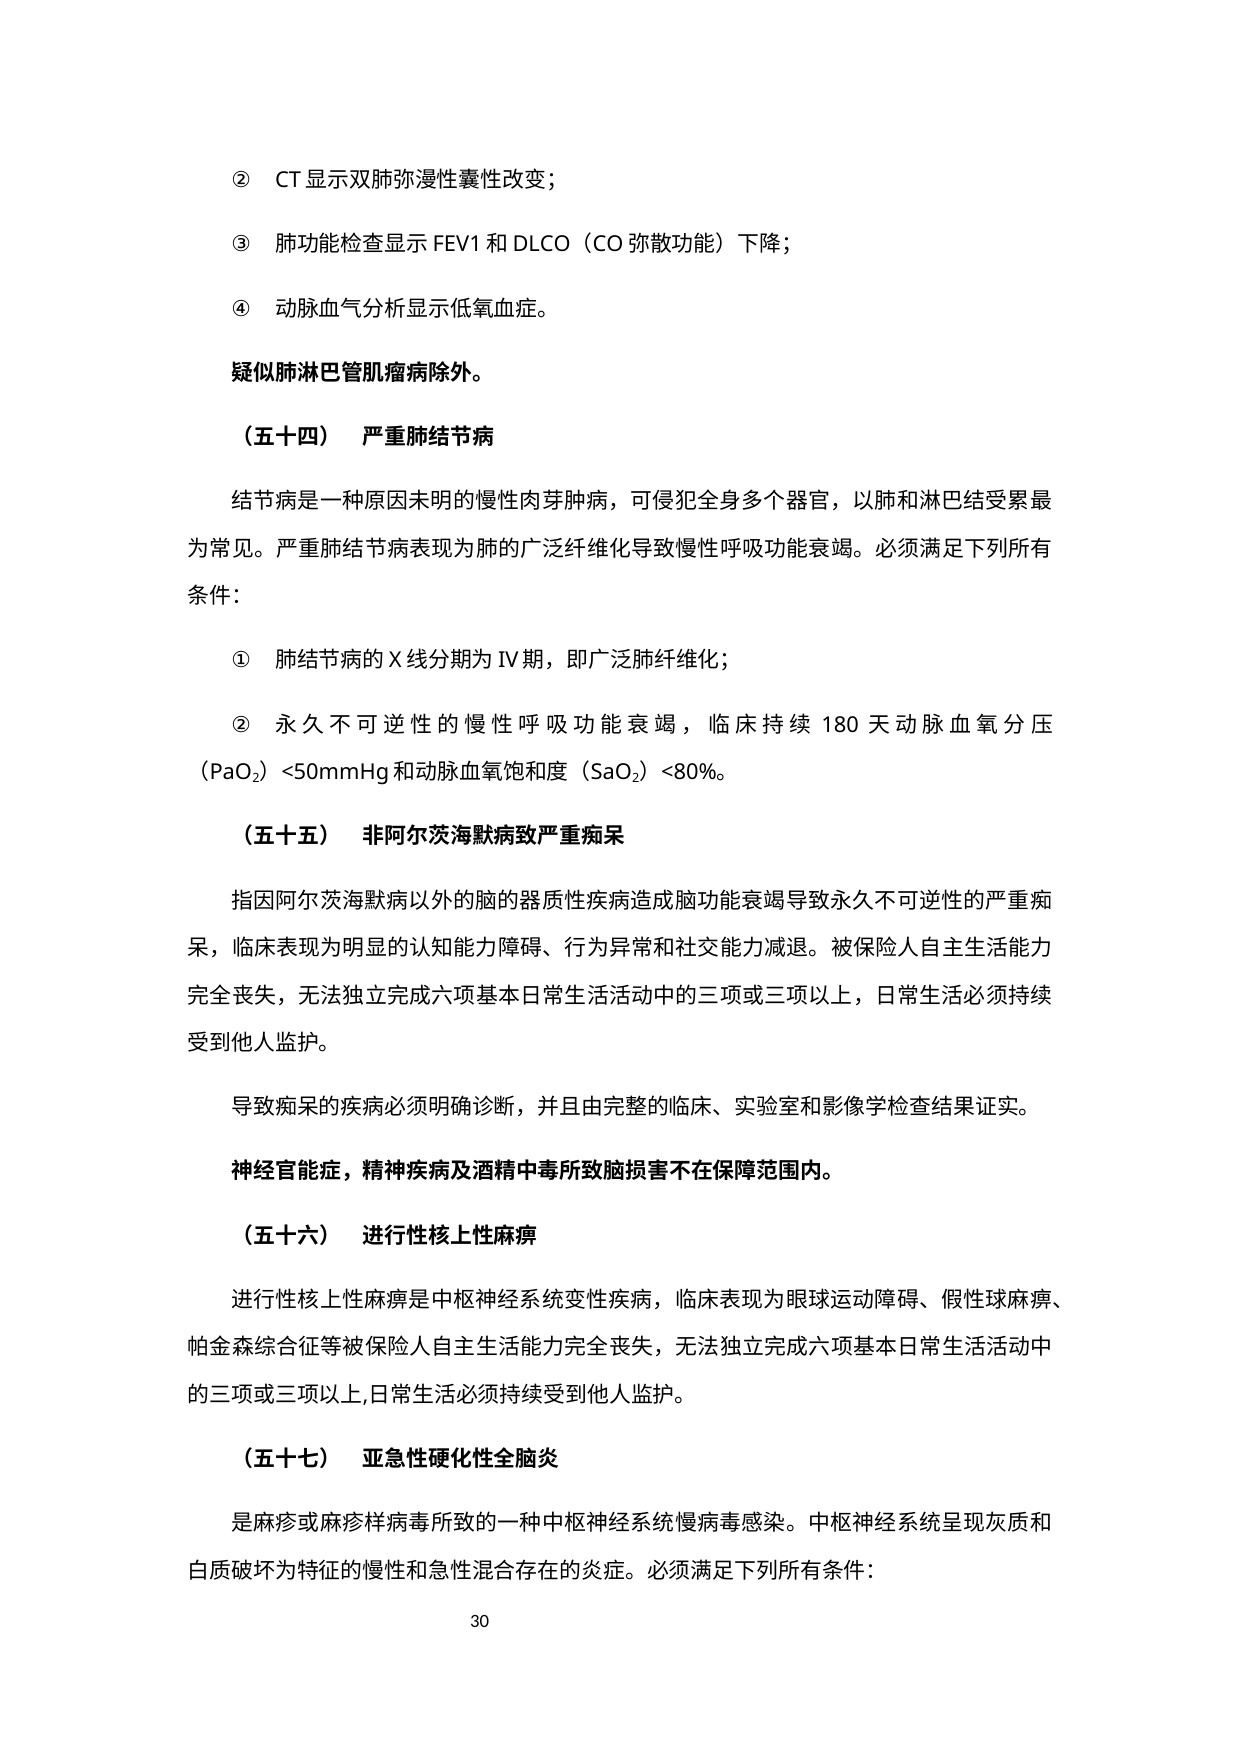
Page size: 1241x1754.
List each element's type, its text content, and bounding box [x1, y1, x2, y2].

list 结节病是一种原因未明的慢性肉芽肿病，可侵犯全身多个器官，以肺和淋巴结受累最为常见。严重肺结节病表现为肺的广泛纤维化导致慢性呼吸功能衰竭。必须满足下列所有条件： [187, 483, 1053, 610]
list 进行性核上性麻痹 [187, 1218, 1053, 1249]
list 永久不可逆性的慢性呼吸功能衰竭，临床持续180天动脉血氧分压（PaO2）<50mmHg和动脉血氧饱和度（SaO2）<80%。 [187, 707, 1053, 786]
list 是麻疹或麻疹样病毒所致的一种中枢神经系统慢病毒感染。中枢神经系统呈现灰质和白质破坏为特征的慢性和急性混合存在的炎症。必须满足下列所有条件： [187, 1505, 1053, 1584]
list 神经官能症，精神疾病及酒精中毒所致脑损害不在保障范围内。 [187, 1153, 1053, 1185]
list 进行性核上性麻痹是中枢神经系统变性疾病，临床表现为眼球运动障碍、假性球麻痹、帕金森综合征等被保险人自主生活能力完全丧失，无法独立完成六项基本日常生活活动中的三项或三项以上,日常生活必须持续受到他人监护。 [187, 1282, 1053, 1408]
list 指因阿尔茨海默病以外的脑的器质性疾病造成脑功能衰竭导致永久不可逆性的严重痴呆，临床表现为明显的认知能力障碍、行为异常和社交能力减退。被保险人自主生活能力完全丧失，无法独立完成六项基本日常生活活动中的三项或三项以上，日常生活必须持续受到他人监护。 [187, 883, 1053, 1057]
list 亚急性硬化性全脑炎 [187, 1441, 1053, 1473]
list 疑似肺淋巴管肌瘤病除外。 [187, 355, 1053, 386]
list 肺结节病的X线分期为IV期，即广泛肺纤维化； [187, 642, 1053, 674]
list 动脉血气分析显示低氧血症。 [187, 291, 1053, 322]
list 肺功能检查显示FEV1和DLCO（CO弥散功能）下降； [187, 226, 1053, 258]
list 导致痴呆的疾病必须明确诊断，并且由完整的临床、实验室和影像学检查结果证实。 [187, 1089, 1053, 1121]
list CT显示双肺弥漫性囊性改变； [187, 162, 1053, 194]
list 非阿尔茨海默病致严重痴呆 [187, 818, 1053, 850]
list 严重肺结节病 [187, 419, 1053, 451]
